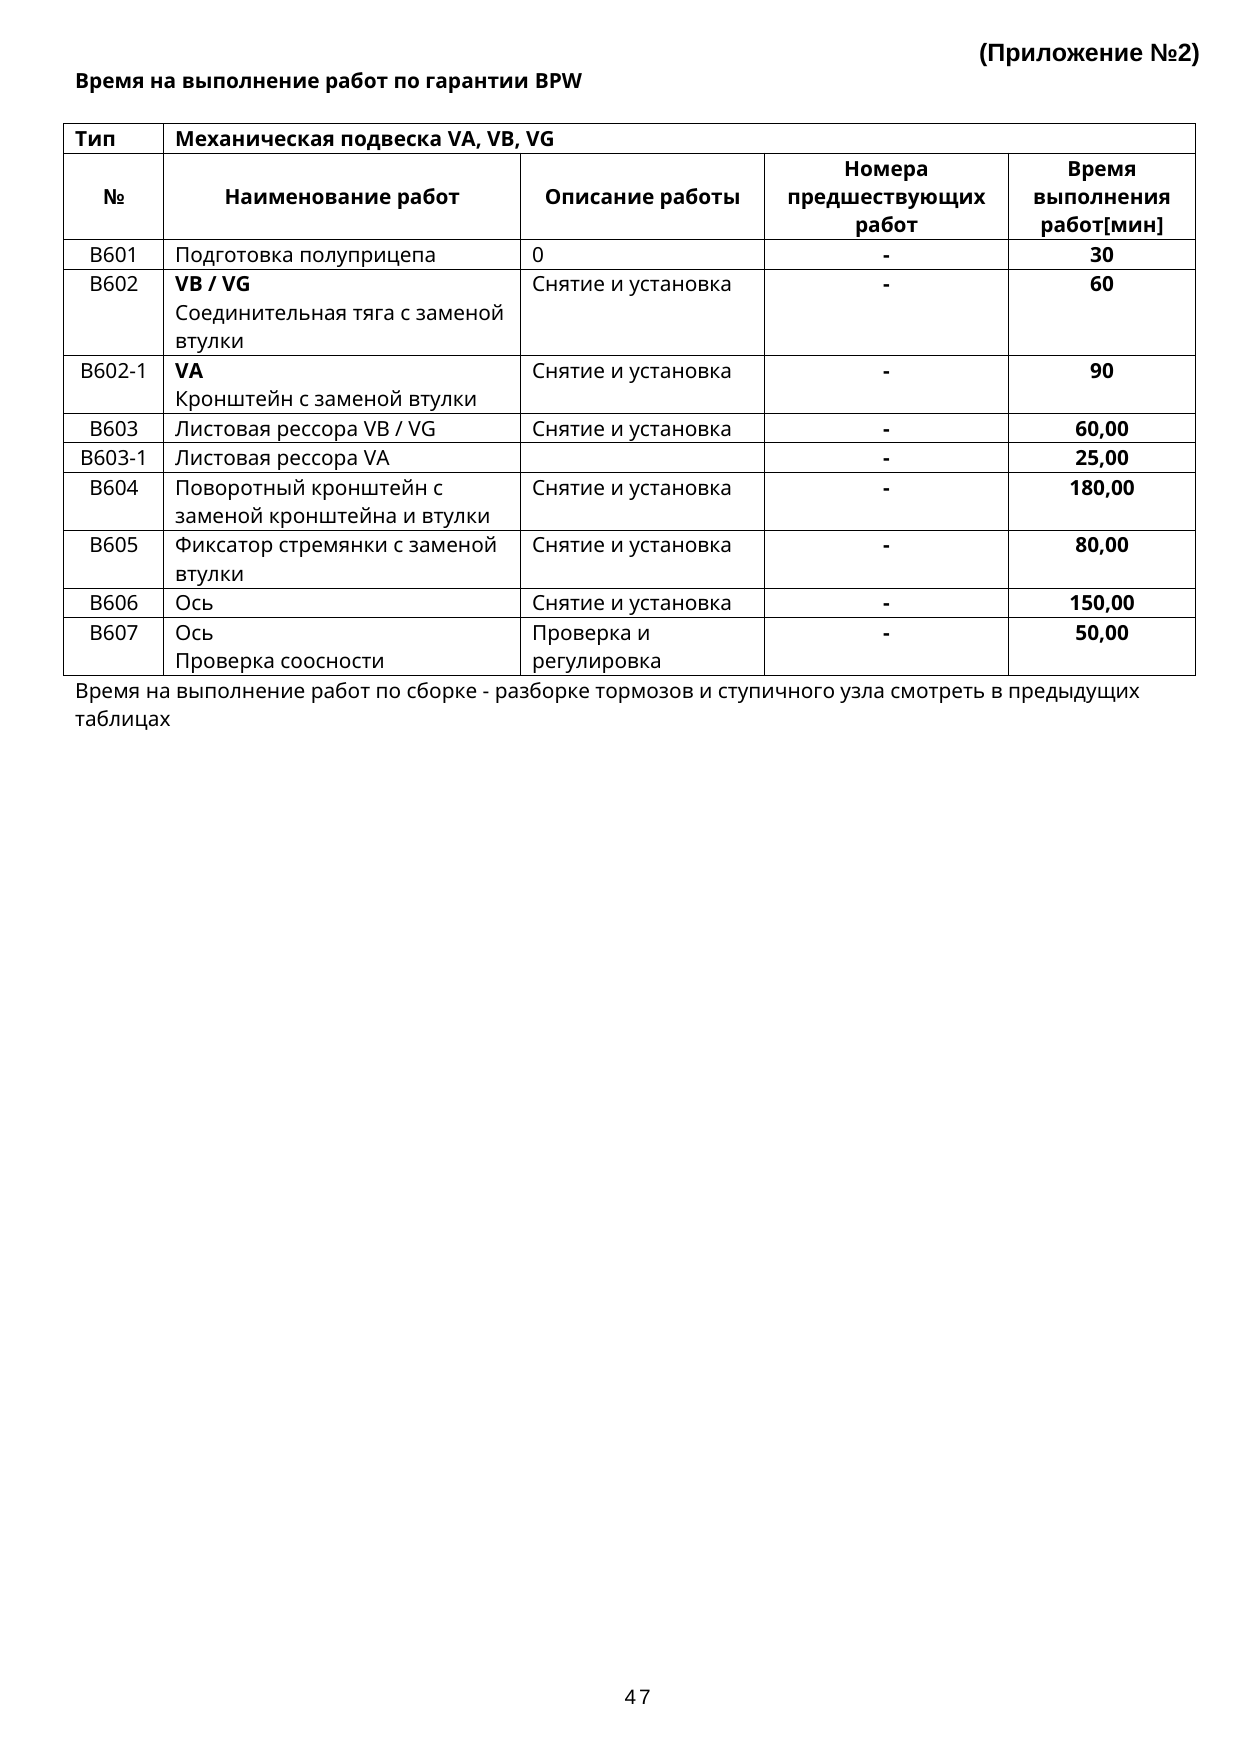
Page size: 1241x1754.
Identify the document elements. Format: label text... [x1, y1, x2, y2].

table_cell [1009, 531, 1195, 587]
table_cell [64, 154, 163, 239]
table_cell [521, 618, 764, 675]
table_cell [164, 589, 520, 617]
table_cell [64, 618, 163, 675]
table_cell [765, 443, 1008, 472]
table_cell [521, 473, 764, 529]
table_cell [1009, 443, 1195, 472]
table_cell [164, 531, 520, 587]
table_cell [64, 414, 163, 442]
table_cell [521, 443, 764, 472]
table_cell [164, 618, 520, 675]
text (Приложение №2) [75, 37, 1200, 66]
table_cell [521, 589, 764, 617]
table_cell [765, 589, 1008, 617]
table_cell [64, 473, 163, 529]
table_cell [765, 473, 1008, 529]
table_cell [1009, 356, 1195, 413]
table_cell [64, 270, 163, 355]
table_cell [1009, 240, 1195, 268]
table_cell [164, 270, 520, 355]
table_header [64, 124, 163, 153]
text Время на выполнение работ по сборке - разборке тормозов и ступичного узла смотреть в предыдущих таблицах [75, 676, 1200, 733]
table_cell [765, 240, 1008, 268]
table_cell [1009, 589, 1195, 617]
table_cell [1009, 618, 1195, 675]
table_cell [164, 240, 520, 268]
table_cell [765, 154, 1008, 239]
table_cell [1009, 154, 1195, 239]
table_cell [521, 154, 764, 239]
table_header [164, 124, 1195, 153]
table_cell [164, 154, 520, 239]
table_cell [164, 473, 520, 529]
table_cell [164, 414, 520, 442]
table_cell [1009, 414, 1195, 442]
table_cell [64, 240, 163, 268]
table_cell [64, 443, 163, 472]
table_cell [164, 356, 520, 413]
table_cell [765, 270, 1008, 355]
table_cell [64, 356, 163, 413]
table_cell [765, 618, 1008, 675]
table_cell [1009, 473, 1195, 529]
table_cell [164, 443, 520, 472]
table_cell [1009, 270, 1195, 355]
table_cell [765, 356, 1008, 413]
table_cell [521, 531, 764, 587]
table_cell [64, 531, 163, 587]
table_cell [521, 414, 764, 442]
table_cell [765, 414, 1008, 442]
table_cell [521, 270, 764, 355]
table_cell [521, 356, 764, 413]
text Время на выполнение работ по гарантии BPW [75, 66, 1200, 95]
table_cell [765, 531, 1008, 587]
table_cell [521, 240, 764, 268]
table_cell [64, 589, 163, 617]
